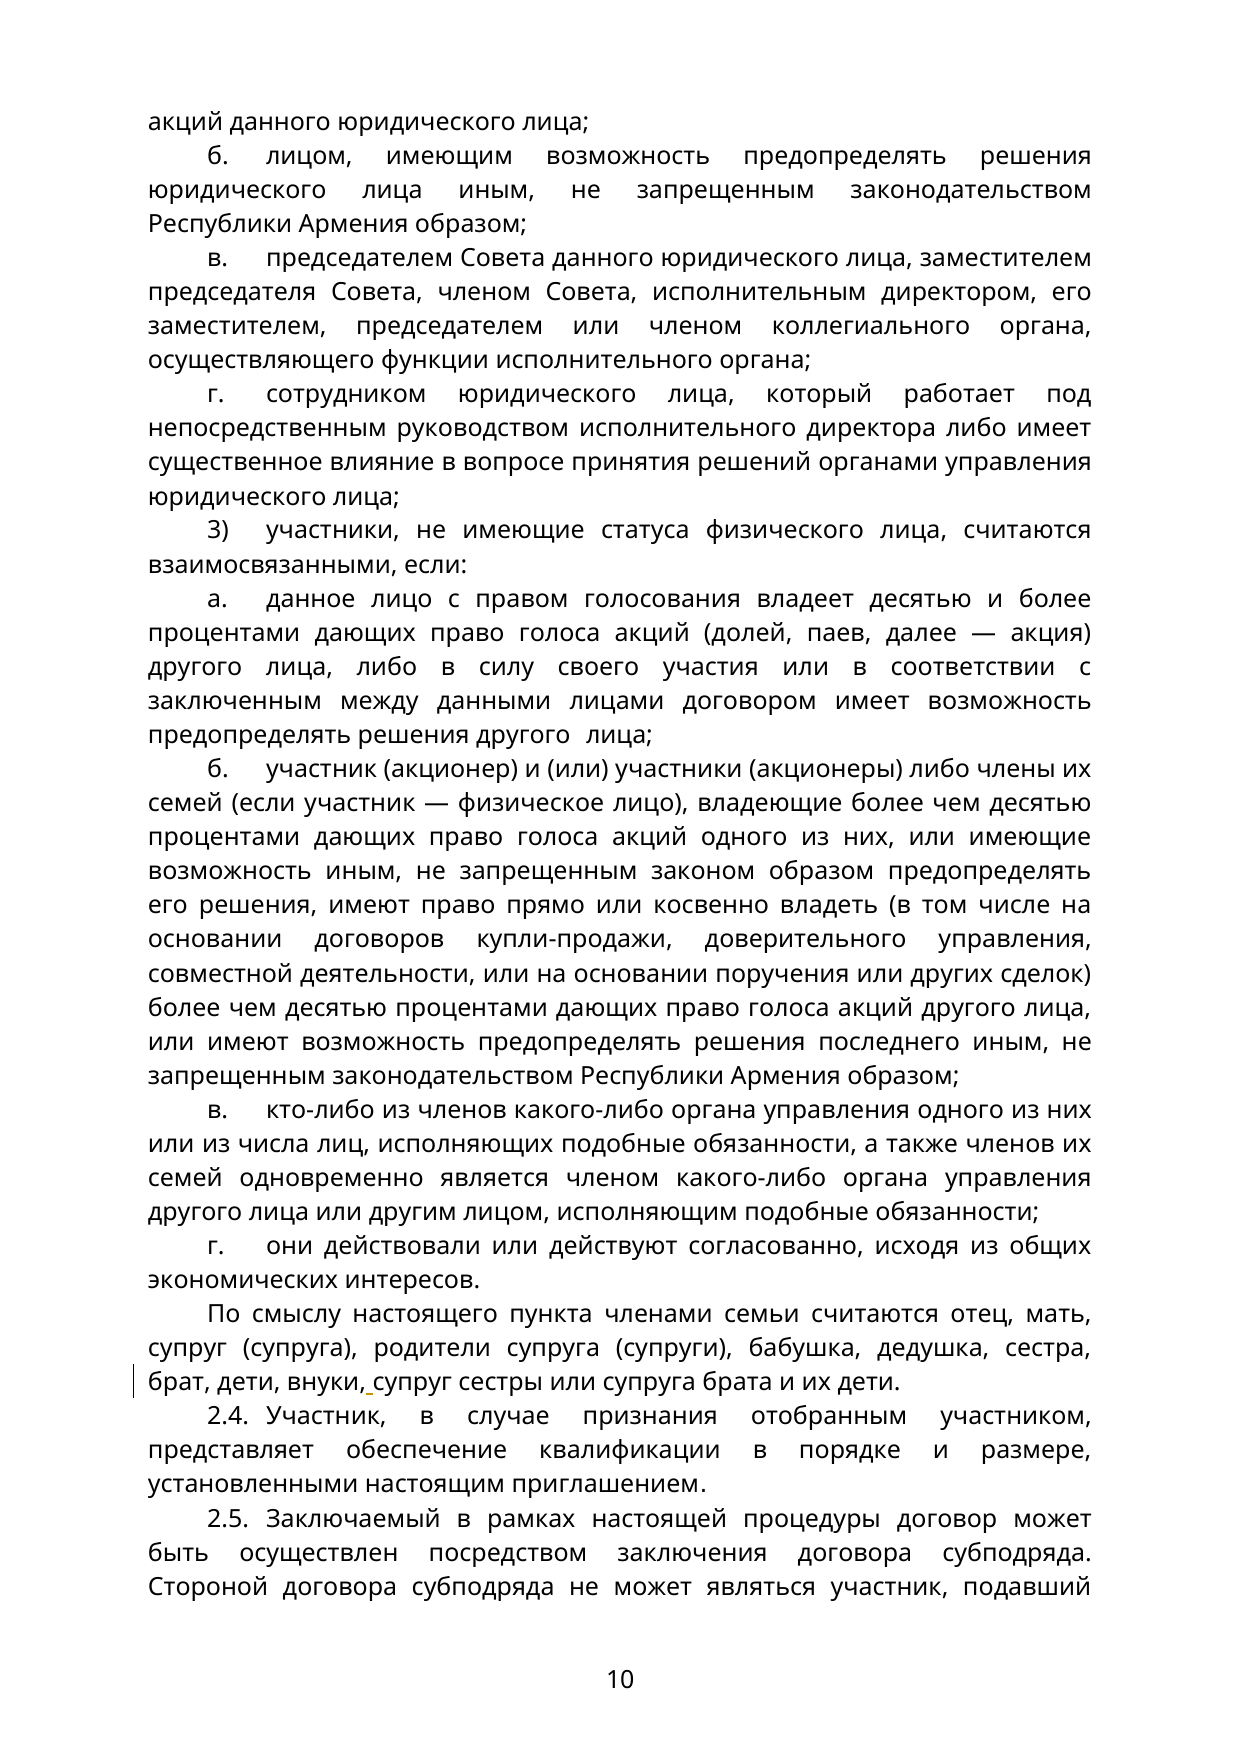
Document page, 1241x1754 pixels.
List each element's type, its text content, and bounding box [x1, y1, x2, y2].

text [148, 1500, 1092, 1602]
text По смыслу настоящего пункта членами семьи считаются отец, мать, супруг (супруга), родители супруга (супруги), бабушка, дедушка, сестра, брат, дети, внуки,супруг сестры или супруга брата и их дети. [148, 1296, 1092, 1398]
text г. сотрудником юридического лица, который работает под непосредственным руководством исполнительного директора либо имеет существенное влияние в вопросе принятия решений органами управления юридического лица; [148, 376, 1092, 512]
text в. председателем Совета данного юридического лица, заместителем председателя Совета, членом Совета, исполнительным директором, его заместителем, председателем или членом коллегиального органа, осуществляющего функции исполнительного органа; [148, 240, 1092, 376]
text в. кто-либо из членов какого-либо органа управления одного из них или из числа лиц, исполняющих подобные обязанности, а также членов их семей одновременно является членом какого-либо органа управления другого лица или другим лицом, исполняющим подобные обязанности; [148, 1091, 1092, 1228]
text б. лицом, имеющим возможность предопределять решения юридического лица иным, не запрещенным законодательством Республики Армения образом; [148, 137, 1092, 240]
text 3) участники, не имеющие статуса физического лица, считаются взаимосвязанными, если: [148, 512, 1092, 580]
text 2.4. Участник, в случае признания отобранным участником, представляет обеспечение квалификации в порядке и размере, установленными настоящим приглашением. [148, 1398, 1092, 1500]
text а. данное лицо с правом голосования владеет десятью и более процентами дающих право голоса акций (долей, паев, далее — акция) другого лица, либо в силу своего участия или в соответствии с заключенным между данными лицами договором имеет возможность предопределять решения другого лица; [148, 580, 1092, 751]
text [148, 103, 1092, 137]
text г. они действовали или действуют согласованно, исходя из общих экономических интересов. [148, 1228, 1092, 1296]
text б. участник (акционер) и (или) участники (акционеры) либо члены их семей (если участник — физическое лицо), владеющие более чем десятью процентами дающих право голоса акций одного из них, или имеющие возможность иным, не запрещенным законом образом предопределять его решения, имеют право прямо или косвенно владеть (в том числе на основании договоров купли-продажи, доверительного управления, совместной деятельности, или на основании поручения или других сделок) более чем десятью процентами дающих право голоса акций другого лица, или имеют возможность предопределять решения последнего иным, не запрещенным законодательством Республики Армения образом; [148, 751, 1092, 1091]
